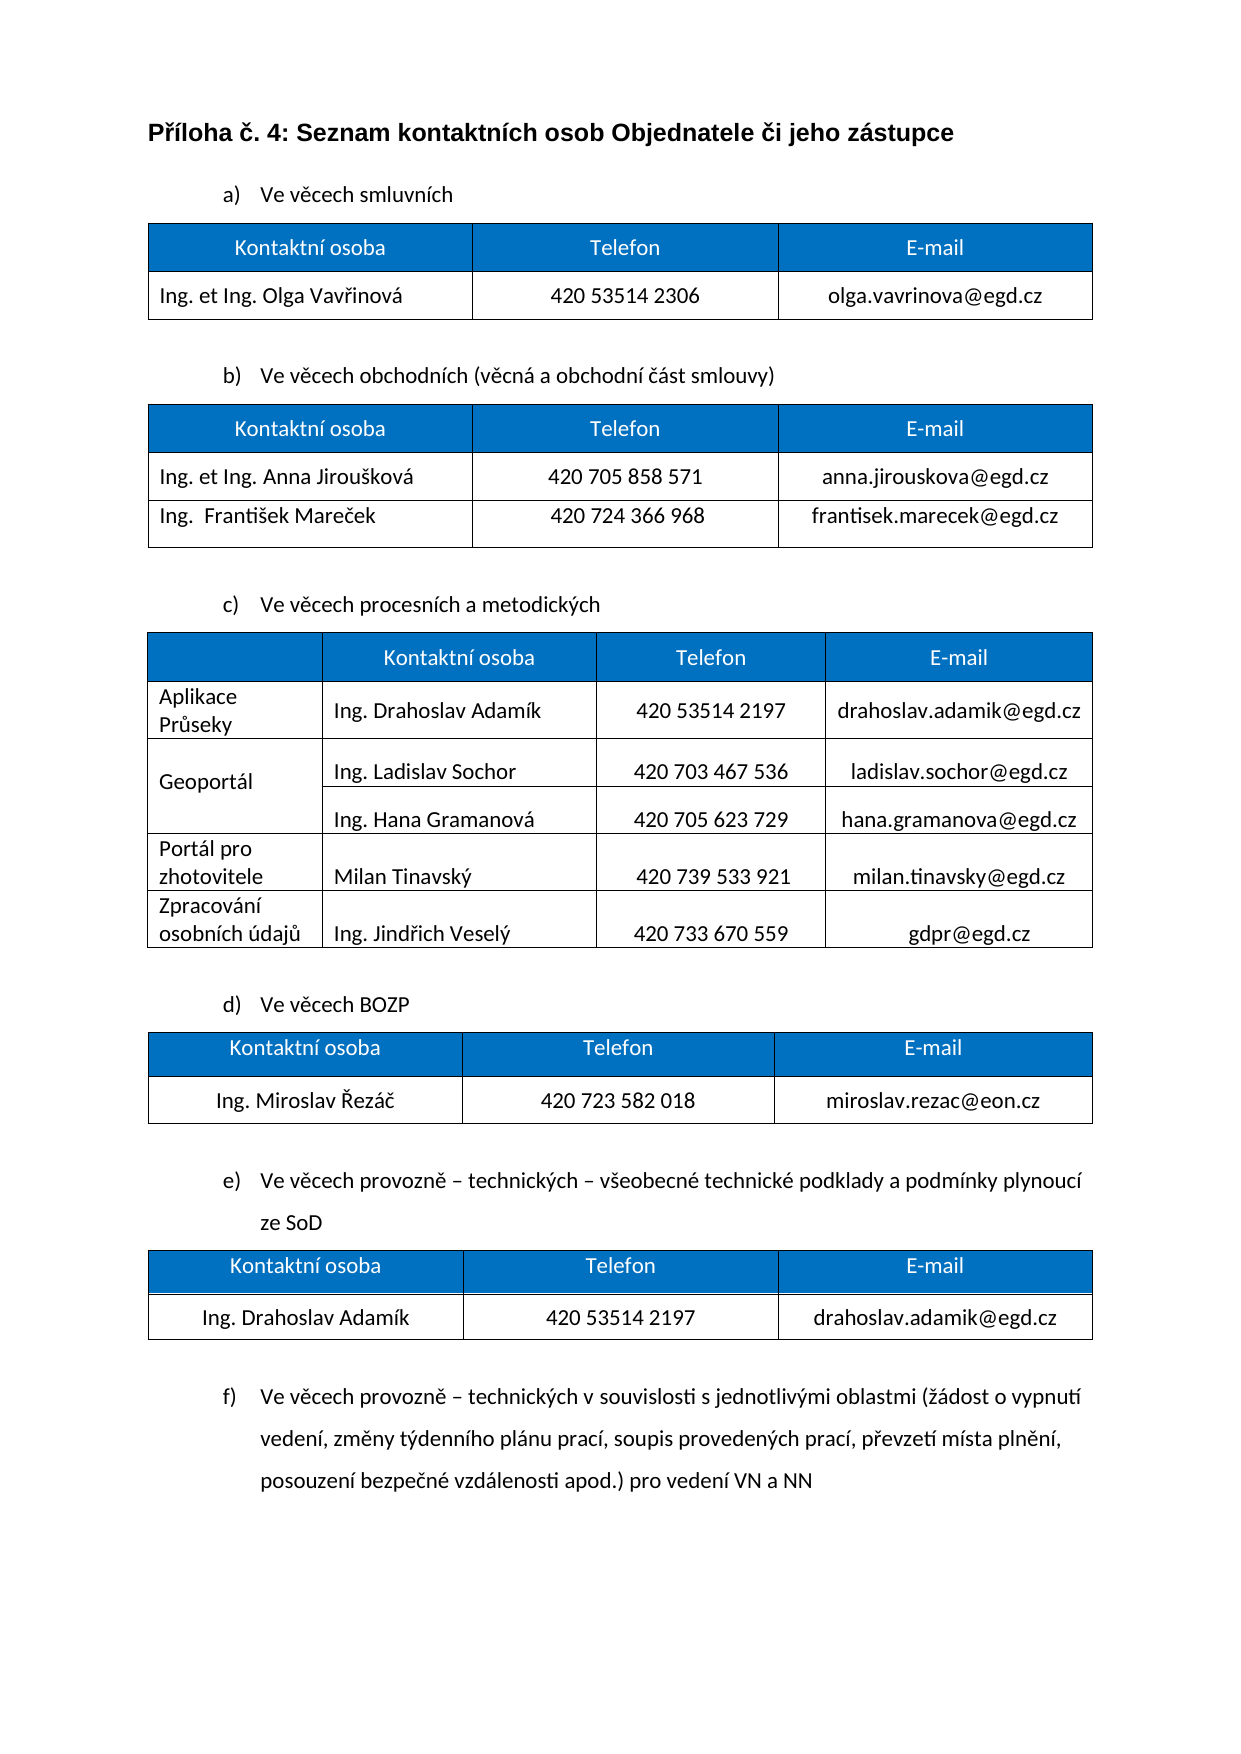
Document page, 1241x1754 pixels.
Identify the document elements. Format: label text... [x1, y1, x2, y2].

table_cell 420 733 670 559 [597, 891, 825, 947]
table_cell Ing. Jindřich Veselý [323, 891, 596, 947]
table_cell olga.vavrinova@egd.cz [779, 272, 1092, 319]
table_header [148, 633, 322, 681]
table_cell Geoportál [148, 739, 322, 833]
table_header Telefon [464, 1251, 778, 1293]
table_cell Ing. Hana Gramanová [323, 787, 596, 833]
table_header E-mail [826, 633, 1092, 681]
table_header Kontaktní osoba [149, 405, 472, 452]
table_header E-mail [779, 224, 1092, 271]
table_cell Ing. František Mareček [149, 501, 472, 547]
table_cell Ing. Drahoslav Adamík [323, 682, 596, 738]
table_cell ladislav.sochor@egd.cz [826, 739, 1092, 786]
table_header E-mail [779, 405, 1092, 452]
table_cell drahoslav.adamik@egd.cz [779, 1295, 1092, 1339]
table_cell 420 723 582 018 [463, 1077, 774, 1123]
table_cell 420 705 858 571 [473, 453, 778, 500]
table_cell anna.jirouskova@egd.cz [779, 453, 1092, 500]
table_cell Ing. et Ing. Anna Jiroušková [149, 453, 472, 500]
table_header Kontaktní osoba [323, 633, 596, 681]
list Ve věcech provozně – technických v souvislosti s jednotlivými oblastmi (žádost o vypnutí vedení, změny týdenního plánu prací, soupis provedených prací, převzetí místa plnění, posouzení bezpečné vzdálenosti apod.) pro vedení VN a NN [223, 1382, 1093, 1494]
table_header E-mail [779, 1251, 1092, 1293]
table_cell 420 724 366 968 [473, 501, 778, 547]
table_cell miroslav.rezac@eon.cz [775, 1077, 1092, 1123]
list Ve věcech provozně – technických – všeobecné technické podklady a podmínky plynoucí ze SoD [223, 1166, 1093, 1236]
table_cell Ing. Drahoslav Adamík [149, 1295, 463, 1339]
table_cell frantisek.marecek@egd.cz [779, 501, 1092, 547]
table_cell Portál pro zhotovitele [148, 834, 322, 890]
table_header Telefon [597, 633, 825, 681]
table_cell Milan Tinavský [323, 834, 596, 890]
list Ve věcech obchodních (věcná a obchodní část smlouvy) [223, 362, 1093, 390]
list Ve věcech smluvních [223, 181, 1093, 208]
table_header Telefon [463, 1033, 774, 1076]
table_header E-mail [775, 1033, 1092, 1076]
table_cell 420 739 533 921 [597, 834, 825, 890]
table_cell Ing. Miroslav Řezáč [149, 1077, 462, 1123]
table_header Kontaktní osoba [149, 1251, 463, 1293]
table_cell 420 53514 2306 [473, 272, 778, 319]
table_header Telefon [473, 405, 778, 452]
table_cell 420 705 623 729 [597, 787, 825, 833]
table_header Kontaktní osoba [149, 1033, 462, 1076]
table_cell 420 53514 2197 [464, 1295, 778, 1339]
table_cell hana.gramanova@egd.cz [826, 787, 1092, 833]
table_cell Aplikace Průseky [148, 682, 322, 738]
table_header Kontaktní osoba [149, 224, 472, 271]
table_cell milan.tinavsky@egd.cz [826, 834, 1092, 890]
table_cell 420 53514 2197 [597, 682, 825, 738]
table_cell drahoslav.adamik@egd.cz [826, 682, 1092, 738]
text Příloha č. 4: Seznam kontaktních osob Objednatele či jeho zástupce [148, 118, 1093, 147]
list Ve věcech procesních a metodických [223, 590, 1093, 618]
table_cell 420 703 467 536 [597, 739, 825, 786]
table_cell Ing. et Ing. Olga Vavřinová [149, 272, 472, 319]
list Ve věcech BOZP [223, 990, 1093, 1018]
table_cell gdpr@egd.cz [826, 891, 1092, 947]
table_header Telefon [473, 224, 778, 271]
table_cell Ing. Ladislav Sochor [323, 739, 596, 786]
table_cell Zpracování osobních údajů [148, 891, 322, 947]
